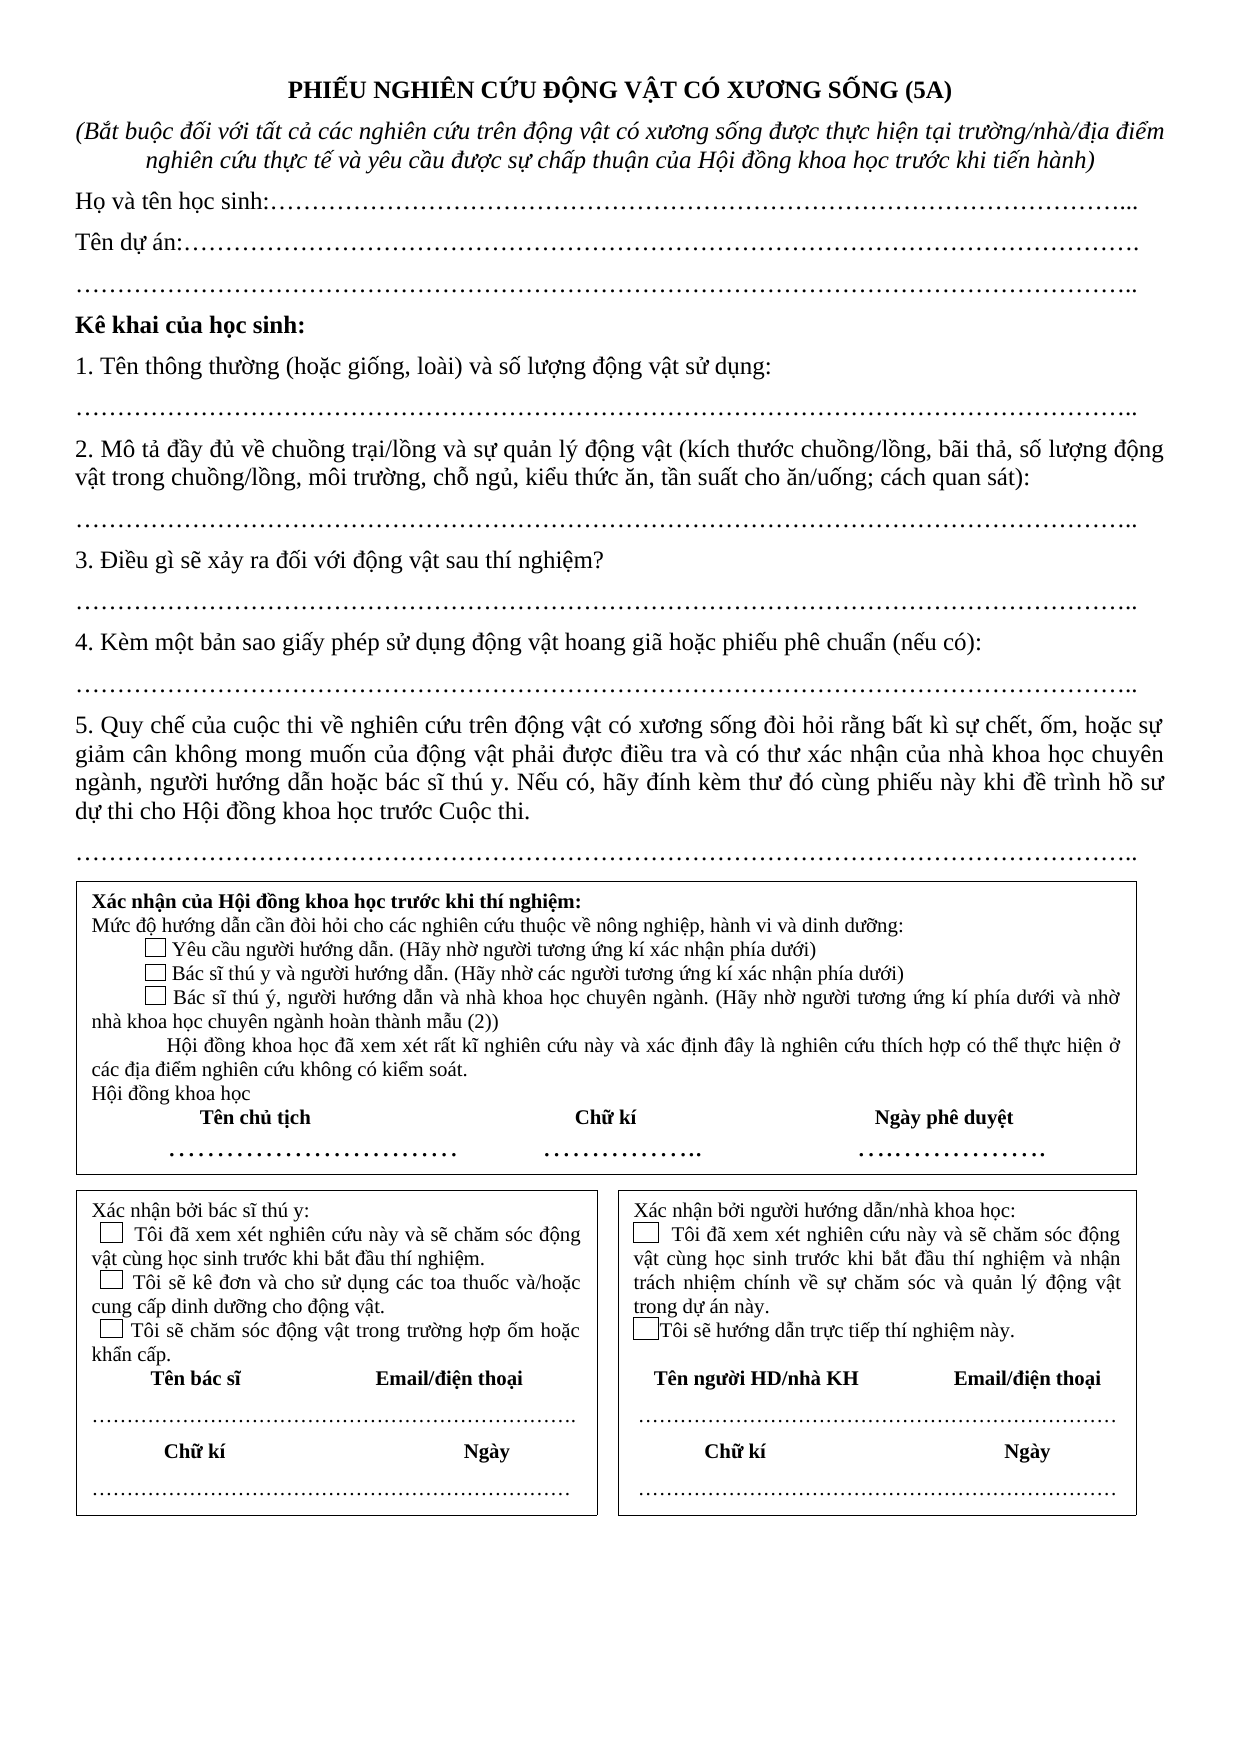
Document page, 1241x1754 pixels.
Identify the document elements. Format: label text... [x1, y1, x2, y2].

text Kê khai của học sinh: [75, 310, 1165, 339]
text ……………………………………………………………………………………………………………….. [75, 392, 1165, 421]
text 1. Tên thông thường (hoặc giống, loài) và số lượng động vật sử dụng: [75, 351, 1165, 380]
text Tên dự án:……………………………………………………………………………………………………. [75, 227, 1165, 256]
text ……………………………………………………………………………………………………………….. [75, 837, 1165, 866]
text 4. Kèm một bản sao giấy phép sử dụng động vật hoang giã hoặc phiếu phê chuẩn (nếu có): [75, 627, 1165, 656]
text 5. Quy chế của cuộc thi về nghiên cứu trên động vật có xương sống đòi hỏi rằng bất kì sự chết, ốm, hoặc sự giảm cân không mong muốn của động vật phải được điều tra và có thư xác nhận của nhà khoa học chuyên ngành, người hướng dẫn hoặc bác sĩ thú y. Nếu có, hãy đính kèm thư đó cùng phiếu này khi đề trình hồ sư dự thi cho Hội đồng khoa học trước Cuộc thi. [75, 710, 1165, 825]
text Họ và tên học sinh:…………………………………………………………………………………………... [75, 186, 1165, 215]
text (Bắt buộc đối với tất cả các nghiên cứu trên động vật có xương sống được thực hiện tại trường/nhà/địa điểm nghiên cứu thực tế và yêu cầu được sự chấp thuận của Hội đồng khoa học trước khi tiến hành) [75, 116, 1165, 174]
text ……………………………………………………………………………………………………………….. [75, 504, 1165, 532]
text 2. Mô tả đầy đủ về chuồng trại/lồng và sự quản lý động vật (kích thước chuồng/lồng, bãi thả, số lượng động vật trong chuồng/lồng, môi trường, chỗ ngủ, kiểu thức ăn, tần suất cho ăn/uống; cách quan sát): [75, 434, 1165, 491]
text ……………………………………………………………………………………………………………….. [75, 269, 1165, 297]
text 3. Điều gì sẽ xảy ra đối với động vật sau thí nghiệm? [75, 545, 1165, 574]
text ……………………………………………………………………………………………………………….. [75, 669, 1165, 697]
text PHIẾU NGHIÊN CỨU ĐỘNG VẬT CÓ XƯƠNG SỐNG (5A) [75, 75, 1165, 104]
text ……………………………………………………………………………………………………………….. [75, 586, 1165, 615]
